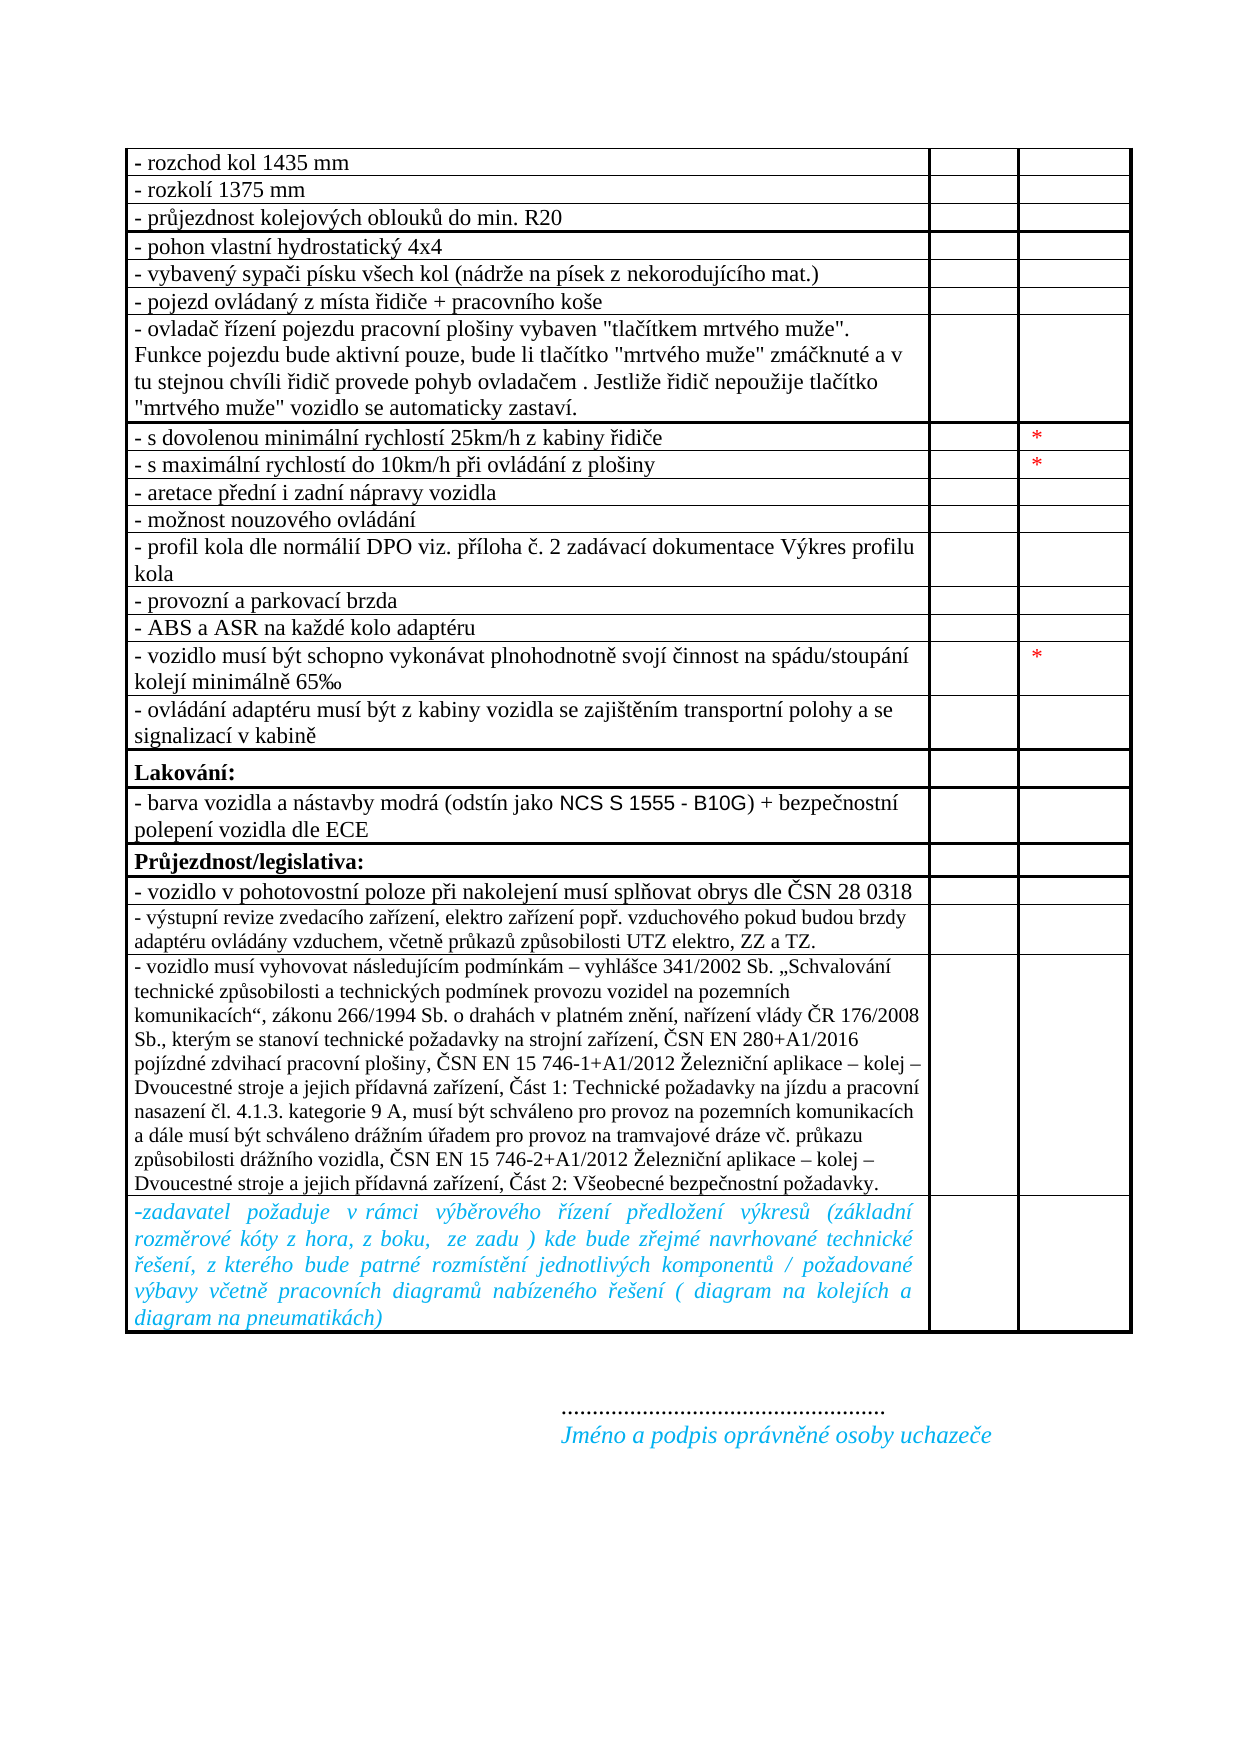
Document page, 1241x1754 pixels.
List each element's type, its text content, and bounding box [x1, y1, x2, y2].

table_cell [931, 751, 1017, 786]
table_cell [931, 288, 1017, 314]
table_cell - ovládání adaptéru musí být z kabiny vozidla se zajištěním transportní polohy a se signalizací v kabině [128, 696, 928, 748]
table_cell -zadavatel požaduje v rámci výběrového řízení předložení výkresů (základní rozměrové kóty z hora, z boku, ze zadu ) kde bude zřejmé navrhované technické řešení, z kterého bude patrné rozmístění jednotlivých komponentů / požadované výbavy včetně pracovních diagramů nabízeného řešení ( diagram na kolejích a diagram na pneumatikách) [128, 1196, 928, 1330]
table_cell [931, 149, 1017, 175]
table_cell - pojezd ovládaný z místa řidiče + pracovního koše [128, 288, 928, 314]
text .................................................... [517, 1391, 1115, 1420]
table_cell [931, 479, 1017, 505]
table_cell [1020, 878, 1129, 904]
table_cell [931, 955, 1017, 1195]
table_cell - rozchod kol 1435 mm [128, 149, 928, 175]
table_cell * [1020, 424, 1129, 450]
table_cell - vozidlo v pohotovostní poloze při nakolejení musí splňovat obrys dle ČSN 28 0318 [128, 878, 928, 904]
table_cell - výstupní revize zvedacího zařízení, elektro zařízení popř. vzduchového pokud budou brzdy adaptéru ovládány vzduchem, včetně průkazů způsobilosti UTZ elektro, ZZ a TZ. [128, 905, 928, 953]
table_cell [1020, 1196, 1129, 1330]
table_cell [1020, 587, 1129, 613]
table_cell * [1020, 642, 1129, 694]
table_cell [931, 587, 1017, 613]
table_cell [931, 451, 1017, 477]
table_cell [1020, 260, 1129, 287]
table_cell [931, 533, 1017, 586]
table_cell [931, 424, 1017, 450]
table_cell [931, 845, 1017, 875]
table_cell [931, 905, 1017, 953]
table_cell [1020, 506, 1129, 532]
table_cell [1020, 905, 1129, 953]
table_cell [1020, 955, 1129, 1195]
table_cell - pohon vlastní hydrostatický 4x4 [128, 233, 928, 259]
table_cell [931, 642, 1017, 694]
table_cell Lakování: [128, 751, 928, 786]
table_cell - ovladač řízení pojezdu pracovní plošiny vybaven "tlačítkem mrtvého muže". Funkce pojezdu bude aktivní pouze, bude li tlačítko "mrtvého muže" zmáčknuté a v tu stejnou chvíli řidič provede pohyb ovladačem . Jestliže řidič nepoužije tlačítko "mrtvého muže" vozidlo se automaticky zastaví. [128, 315, 928, 421]
table_cell [1020, 315, 1129, 421]
table_cell [931, 233, 1017, 259]
table_cell [1020, 696, 1129, 748]
table_cell [931, 1196, 1017, 1330]
table_cell [931, 176, 1017, 202]
table_cell - průjezdnost kolejových oblouků do min. R20 [128, 204, 928, 230]
table_cell - profil kola dle normálií DPO viz. příloha č. 2 zadávací dokumentace Výkres profilu kola [128, 533, 928, 586]
table_cell [1020, 288, 1129, 314]
table_cell Průjezdnost/legislativa: [128, 845, 928, 875]
table_cell - vozidlo musí být schopno vykonávat plnohodnotně svojí činnost na spádu/stoupání kolejí minimálně 65‰ [128, 642, 928, 694]
table_cell - vozidlo musí vyhovovat následujícím podmínkám – vyhlášce 341/2002 Sb. „Schvalování technické způsobilosti a technických podmínek provozu vozidel na pozemních komunikacích“, zákonu 266/1994 Sb. o drahách v platném znění, nařízení vlády ČR 176/2008 Sb., kterým se stanoví technické požadavky na strojní zařízení, ČSN EN 280+A1/2016 pojízdné zdvihací pracovní plošiny, ČSN EN 15 746-1+A1/2012 Železniční aplikace – kolej – Dvoucestné stroje a jejich přídavná zařízení, Část 1: Technické požadavky na jízdu a pracovní nasazení čl. 4.1.3. kategorie 9 A, musí být schváleno pro provoz na pozemních komunikacích a dále musí být schváleno drážním úřadem pro provoz na tramvajové dráze vč. průkazu způsobilosti drážního vozidla, ČSN EN 15 746-2+A1/2012 Železniční aplikace – kolej – Dvoucestné stroje a jejich přídavná zařízení, Část 2: Všeobecné bezpečnostní požadavky. [128, 955, 928, 1195]
table_cell [931, 204, 1017, 230]
text Jméno a podpis oprávněné osoby uchazeče [487, 1420, 1115, 1448]
table_cell - provozní a parkovací brzda [128, 587, 928, 613]
table_cell [931, 506, 1017, 532]
table_cell - barva vozidla a nástavby modrá (odstín jako NCS S 1555 - B10G) + bezpečnostní polepení vozidla dle ECE [128, 789, 928, 842]
table_cell [931, 315, 1017, 421]
table_cell [931, 789, 1017, 842]
table_cell - možnost nouzového ovládání [128, 506, 928, 532]
table_cell [1020, 751, 1129, 786]
table_cell [931, 260, 1017, 287]
table_cell - s maximální rychlostí do 10km/h při ovládání z plošiny [128, 451, 928, 477]
table_cell - aretace přední i zadní nápravy vozidla [128, 479, 928, 505]
table_cell [931, 878, 1017, 904]
table_cell * [1020, 451, 1129, 477]
table_cell - ABS a ASR na každé kolo adaptéru [128, 615, 928, 641]
table_cell [1020, 233, 1129, 259]
table_cell [1020, 533, 1129, 586]
table_cell - vybavený sypači písku všech kol (nádrže na písek z nekorodujícího mat.) [128, 260, 928, 287]
table_cell [931, 696, 1017, 748]
table_cell - rozkolí 1375 mm [128, 176, 928, 202]
table_cell - s dovolenou minimální rychlostí 25km/h z kabiny řidiče [128, 424, 928, 450]
table_cell [1020, 845, 1129, 875]
table_cell [1020, 204, 1129, 230]
table_cell [1020, 149, 1129, 175]
table_cell [1020, 615, 1129, 641]
table_cell [1020, 479, 1129, 505]
table_cell [931, 615, 1017, 641]
table_cell [1020, 789, 1129, 842]
table_cell [1020, 176, 1129, 202]
